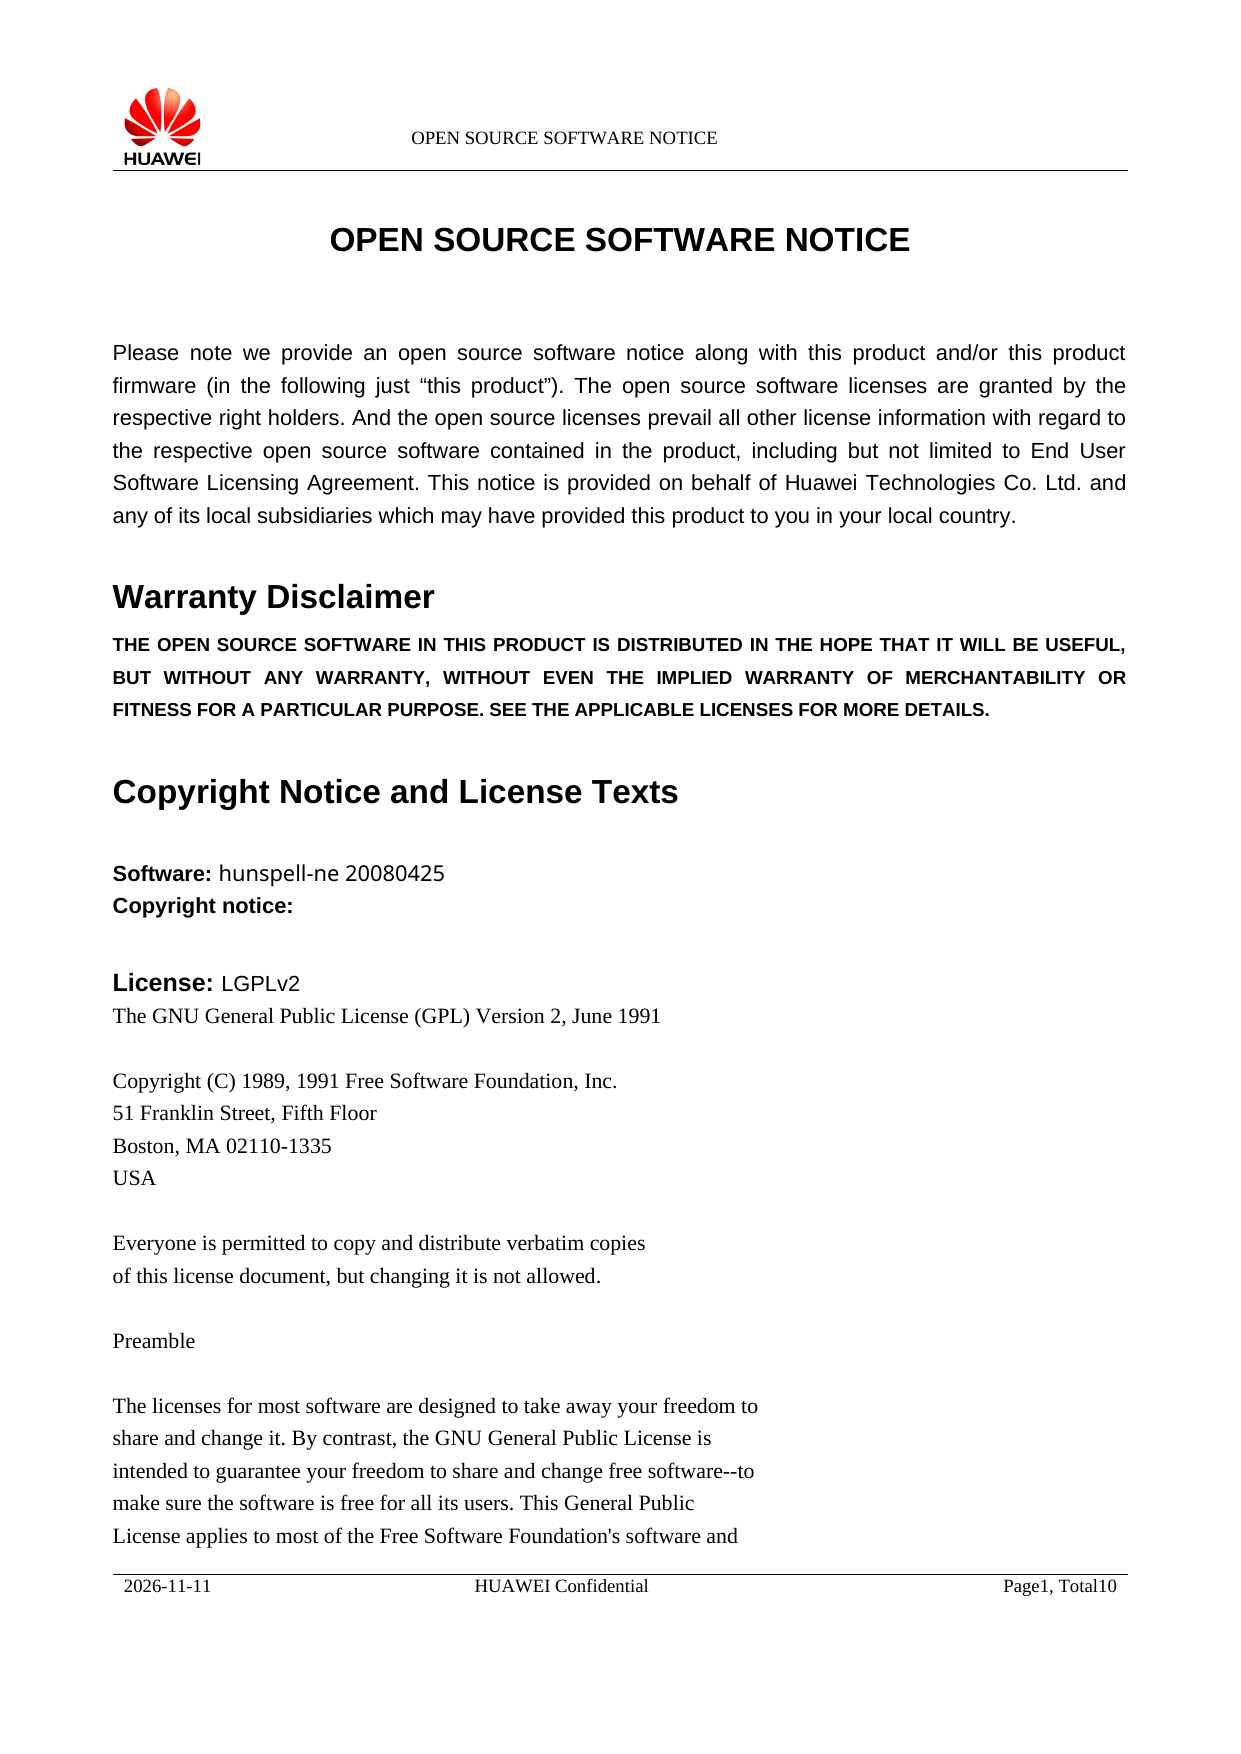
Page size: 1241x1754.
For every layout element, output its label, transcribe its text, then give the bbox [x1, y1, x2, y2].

text OPEN SOURCE SOFTWARE NOTICE [112, 206, 1128, 271]
text Copyright Notice and License Texts [112, 759, 1128, 824]
picture [124, 88, 201, 165]
text Copyright notice: [112, 889, 1128, 921]
title Software: hunspell-ne 20080425 [112, 856, 1128, 889]
text The open source software in this product is distributed in the hope that it will be useful, but WITHOUT ANY WARRANTY, without even the implied warranty of MERCHANTABILITY or FITNESS FOR A PARTICULAR PURPOSE. See the applicable licenses for more details. [112, 629, 1128, 726]
text License: LGPLv2 [112, 966, 1128, 999]
text Please note we provide an open source software notice along with this product and/or this product firmware (in the following just “this product”). The open source software licenses are granted by the respective right holders. And the open source licenses prevail all other license information with regard to the respective open source software contained in the product, including but not limited to End User Software Licensing Agreement. This notice is provided on behalf of Huawei Technologies Co. Ltd. and any of its local subsidiaries which may have provided this product to you in your local country. [112, 336, 1128, 531]
text Warranty Disclaimer [112, 564, 1128, 629]
